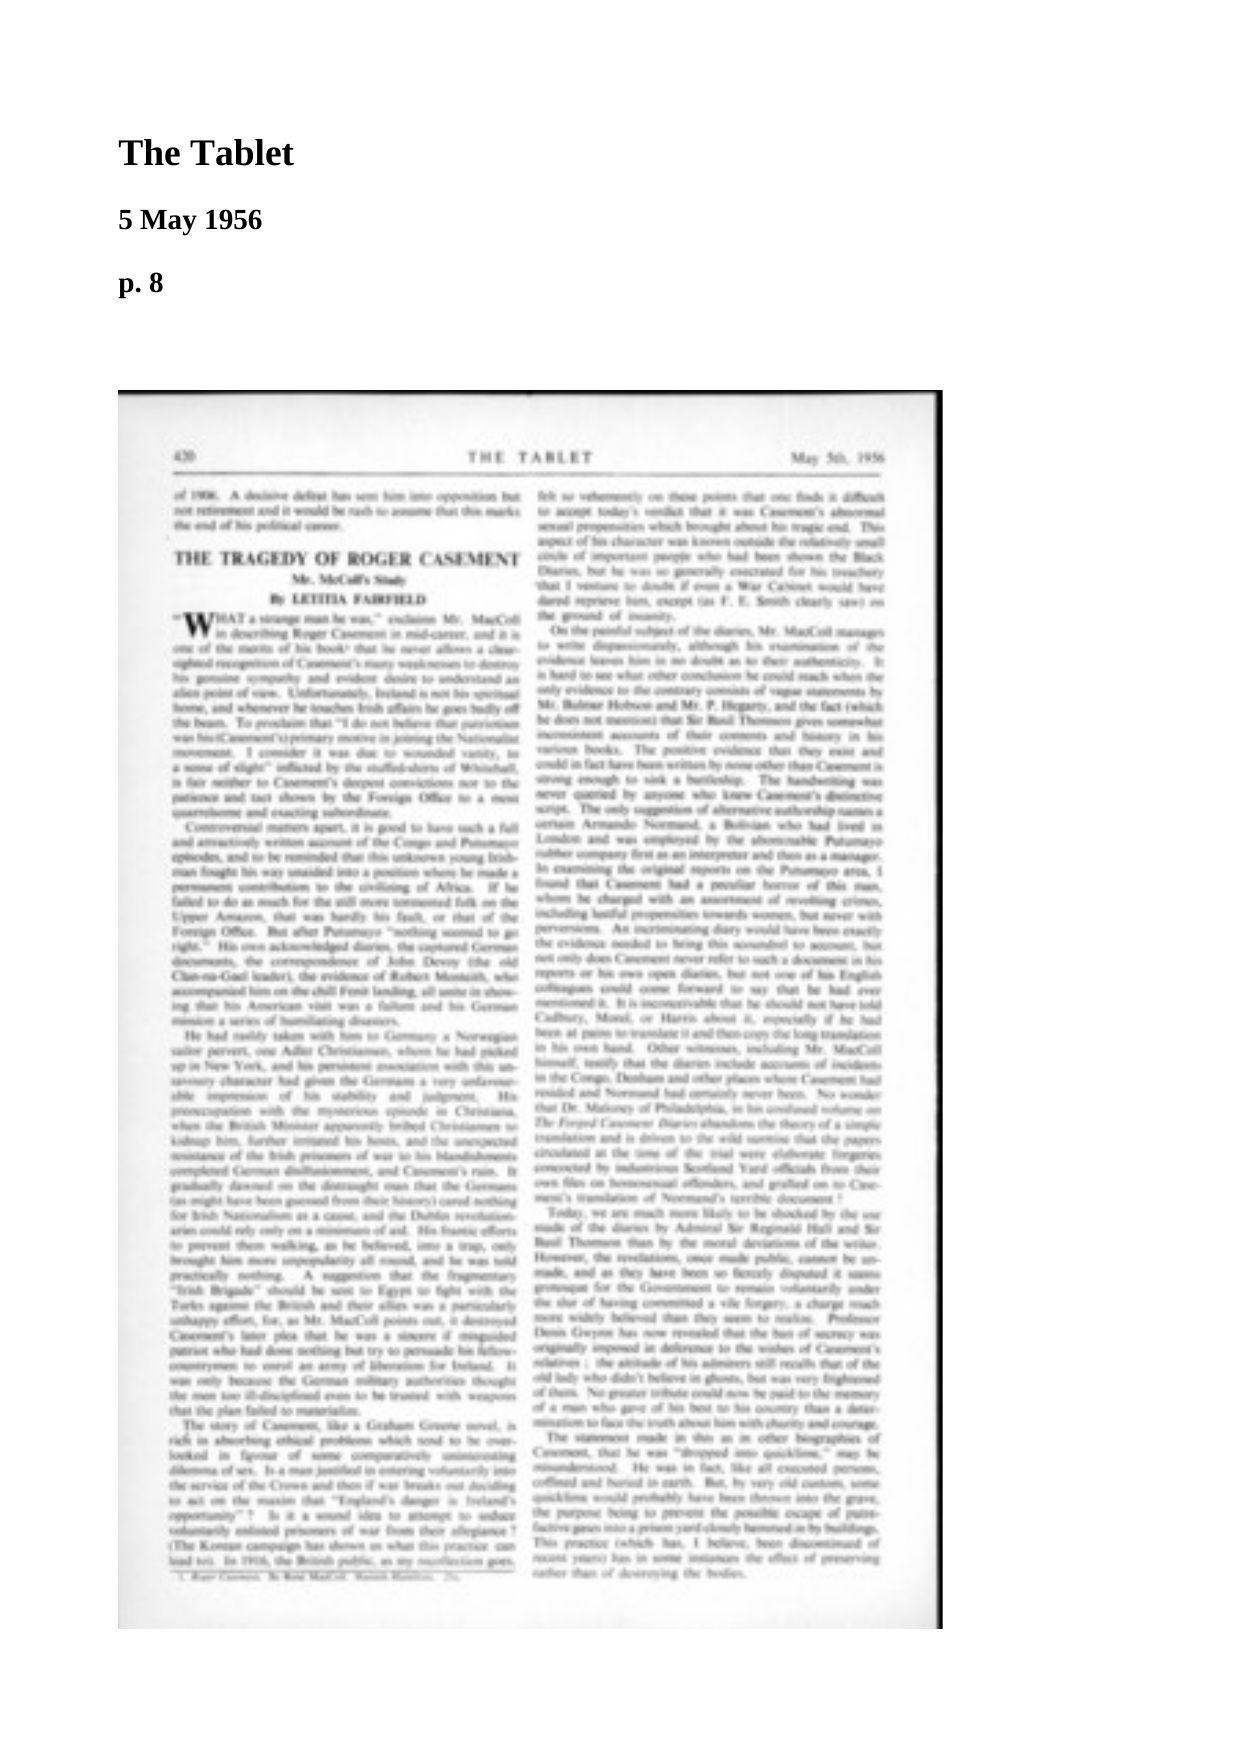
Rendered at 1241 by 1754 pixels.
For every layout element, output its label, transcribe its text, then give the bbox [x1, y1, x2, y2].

text 5 May 1956 [118, 202, 1122, 236]
text p. 8 [118, 265, 1122, 298]
picture [118, 390, 943, 1629]
text The Tablet [118, 130, 1122, 173]
